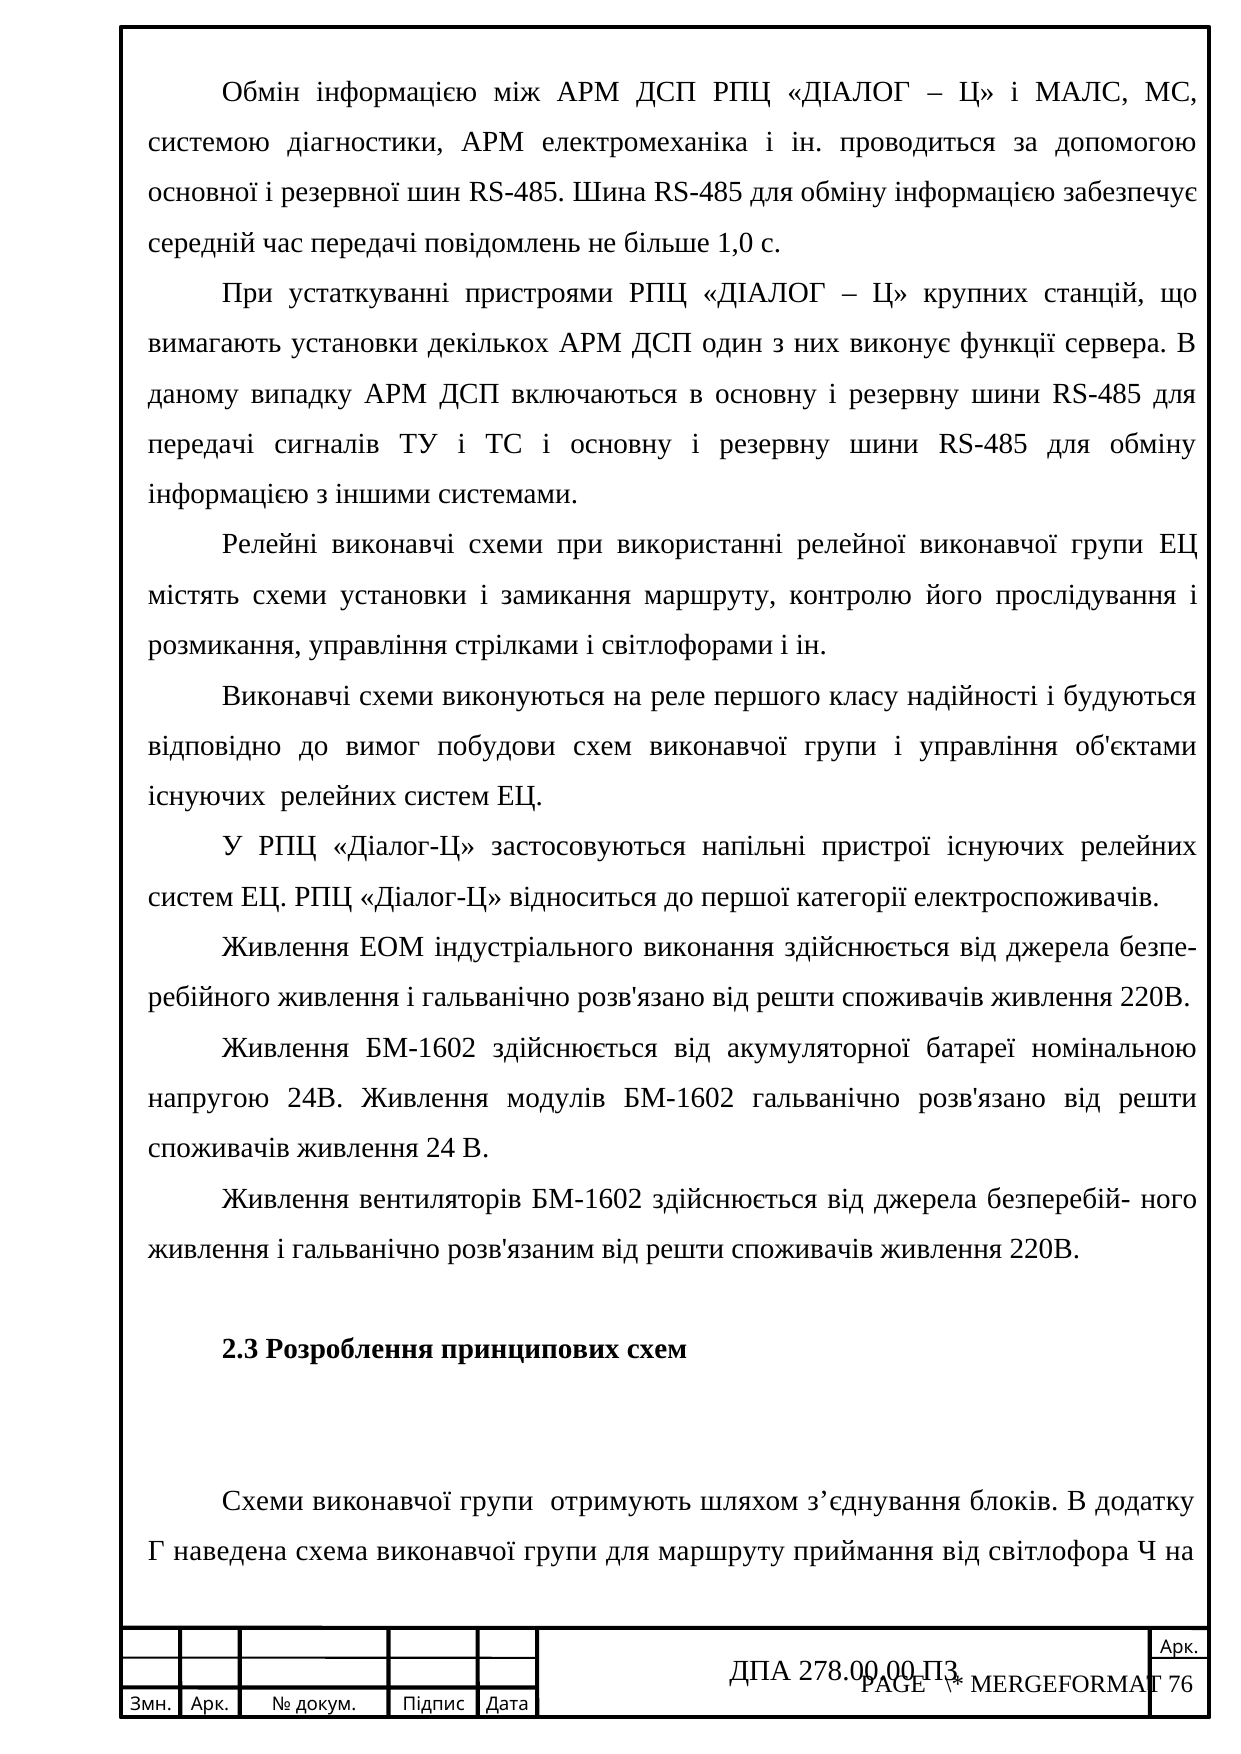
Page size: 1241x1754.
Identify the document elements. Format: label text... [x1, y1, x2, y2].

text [148, 1483, 1196, 1566]
text Обмін інформацією між АРМ ДСП РПЦ «ДІАЛОГ – Ц» і МАЛС, МС, системою діагностики, АРМ електромеханіка і ін. проводиться за допомогою основної і резервної шин RS-485. Шина RS-485 для обміну інформацією забезпечує середній час передачі повідомлень не більше 1,0 с. [148, 74, 1198, 258]
text Релейні виконавчі схеми при використанні релейної виконавчої групи ЕЦ містять схеми установки і замикання маршруту, контролю його прослідування і розмикання, управління стрілками і світлофорами і ін. [148, 527, 1198, 661]
text 2.3 Розроблення принципових схем [148, 1332, 1193, 1365]
text Виконавчі схеми виконуються на реле першого класу надійності і будуються відповідно до вимог побудови схем виконавчої групи і управління об'єктами існуючих релейних систем ЕЦ. [148, 678, 1198, 812]
text Живлення вентиляторів БМ-1602 здійснюється від джерела безперебій- ного живлення і гальванічно розв'язаним від решти споживачів живлення 220В. [148, 1181, 1198, 1264]
text У РПЦ «Діалог-Ц» застосовуються напільні пристрої існуючих релейних систем ЕЦ. РПЦ «Діалог-Ц» відноситься до першої категорії електроспоживачів. [148, 828, 1198, 912]
text При устаткуванні пристроями РПЦ «ДІАЛОГ – Ц» крупних станцій, що вимагають установки декількох АРМ ДСП один з них виконує функції сервера. В даному випадку АРМ ДСП включаються в основну і резервну шини RS-485 для передачі сигналів ТУ і ТС і основну і резервну шини RS-485 для обміну інформацією з іншими системами. [148, 275, 1198, 510]
text Живлення ЕОМ індустріального виконання здійснюється від джерела безпе-ребійного живлення і гальванічно розв'язано від решти споживачів живлення 220В. [148, 929, 1198, 1013]
text Живлення БМ-1602 здійснюється від акумуляторної батареї номінальною напругою 24В. Живлення модулів БМ-1602 гальванічно розв'язано від решти споживачів живлення 24 В. [148, 1030, 1198, 1164]
